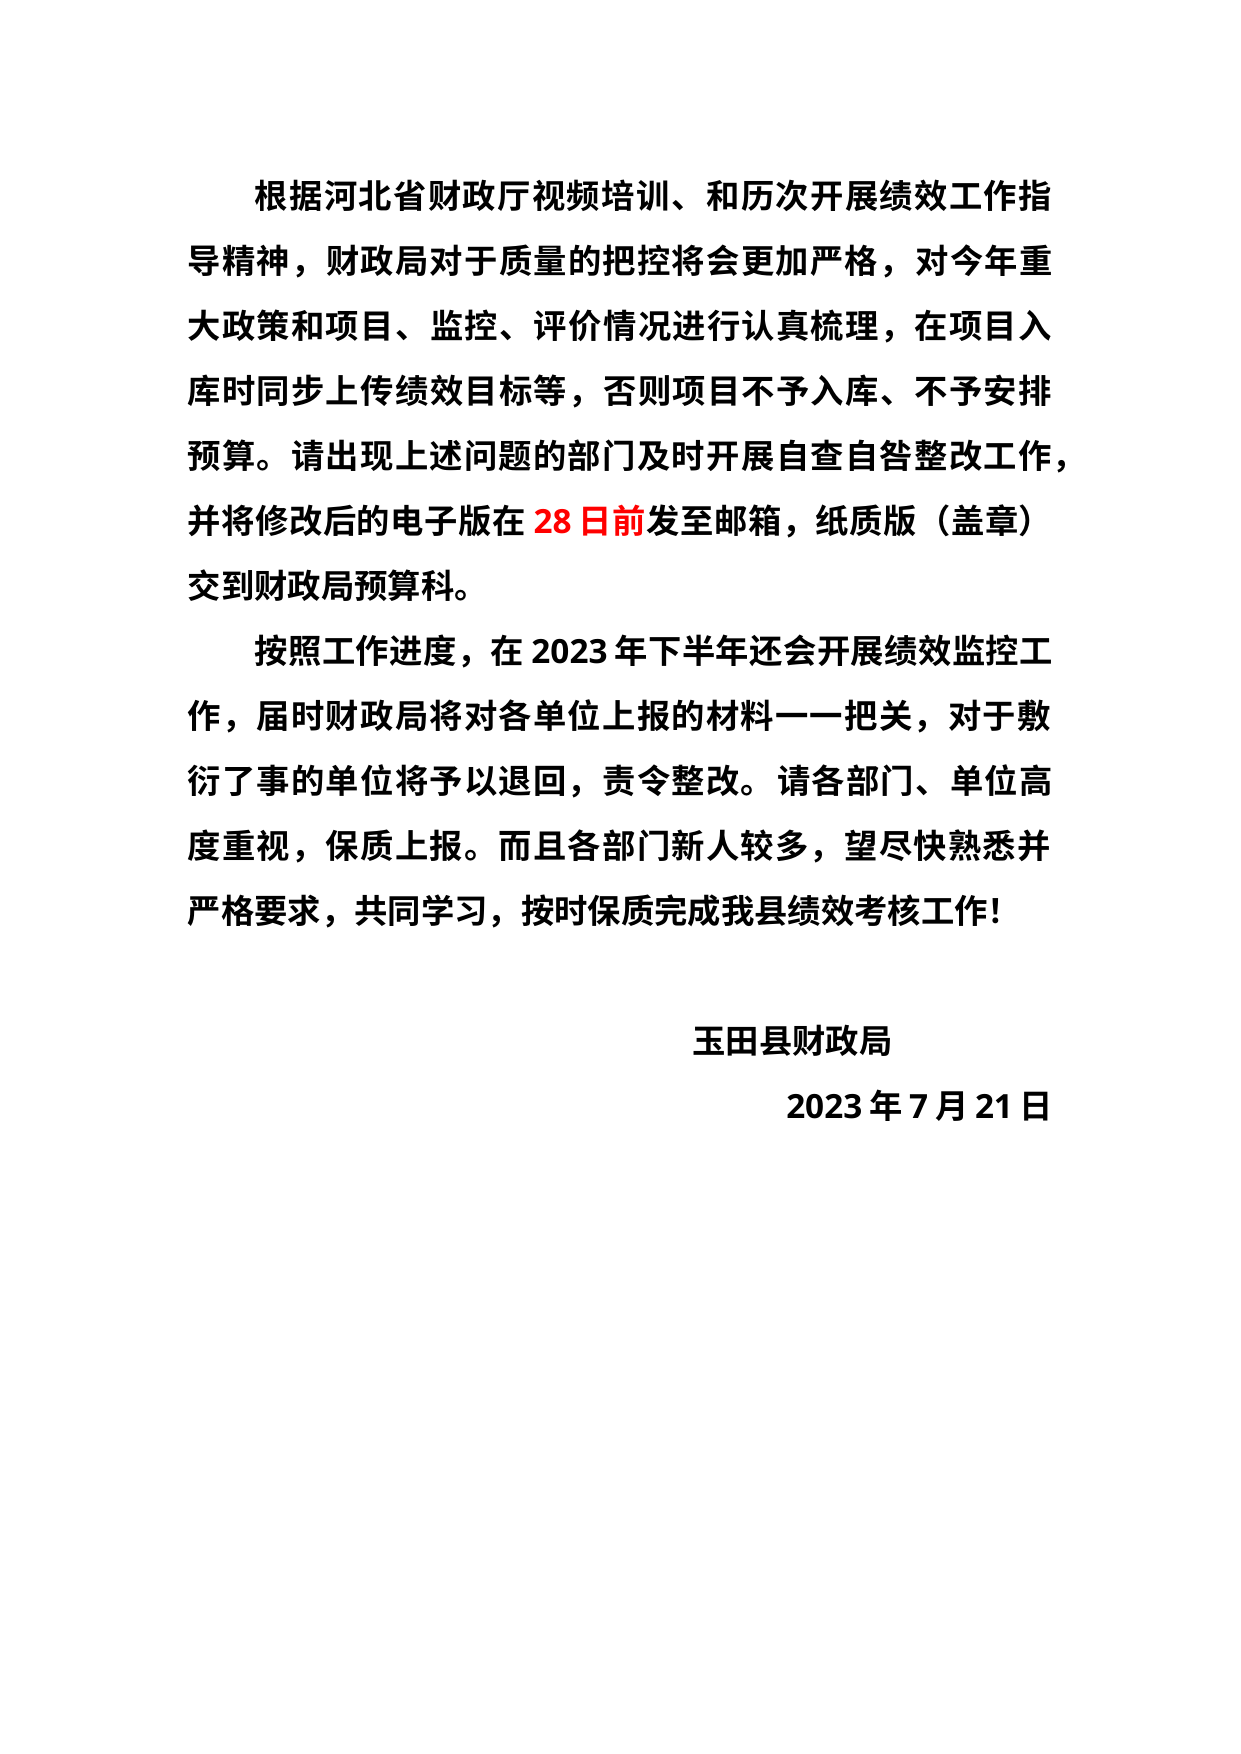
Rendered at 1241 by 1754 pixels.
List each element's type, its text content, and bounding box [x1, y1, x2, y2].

text 按照工作进度，在2023年下半年还会开展绩效监控工作，届时财政局将对各单位上报的材料一一把关，对于敷衍了事的单位将予以退回，责令整改。请各部门、单位高度重视，保质上报。而且各部门新人较多，望尽快熟悉并严格要求，共同学习，按时保质完成我县绩效考核工作！ [187, 617, 1053, 942]
text 根据河北省财政厅视频培训、和历次开展绩效工作指导精神，财政局对于质量的把控将会更加严格，对今年重大政策和项目、监控、评价情况进行认真梳理，在项目入库时同步上传绩效目标等，否则项目不予入库、不予安排预算。请出现上述问题的部门及时开展自查自咎整改工作，并将修改后的电子版在28日前发至邮箱，纸质版（盖章）交到财政局预算科。 [187, 162, 1053, 617]
text 玉田县财政局 [187, 1007, 1053, 1072]
text 2023年7月21日 [187, 1072, 1053, 1137]
